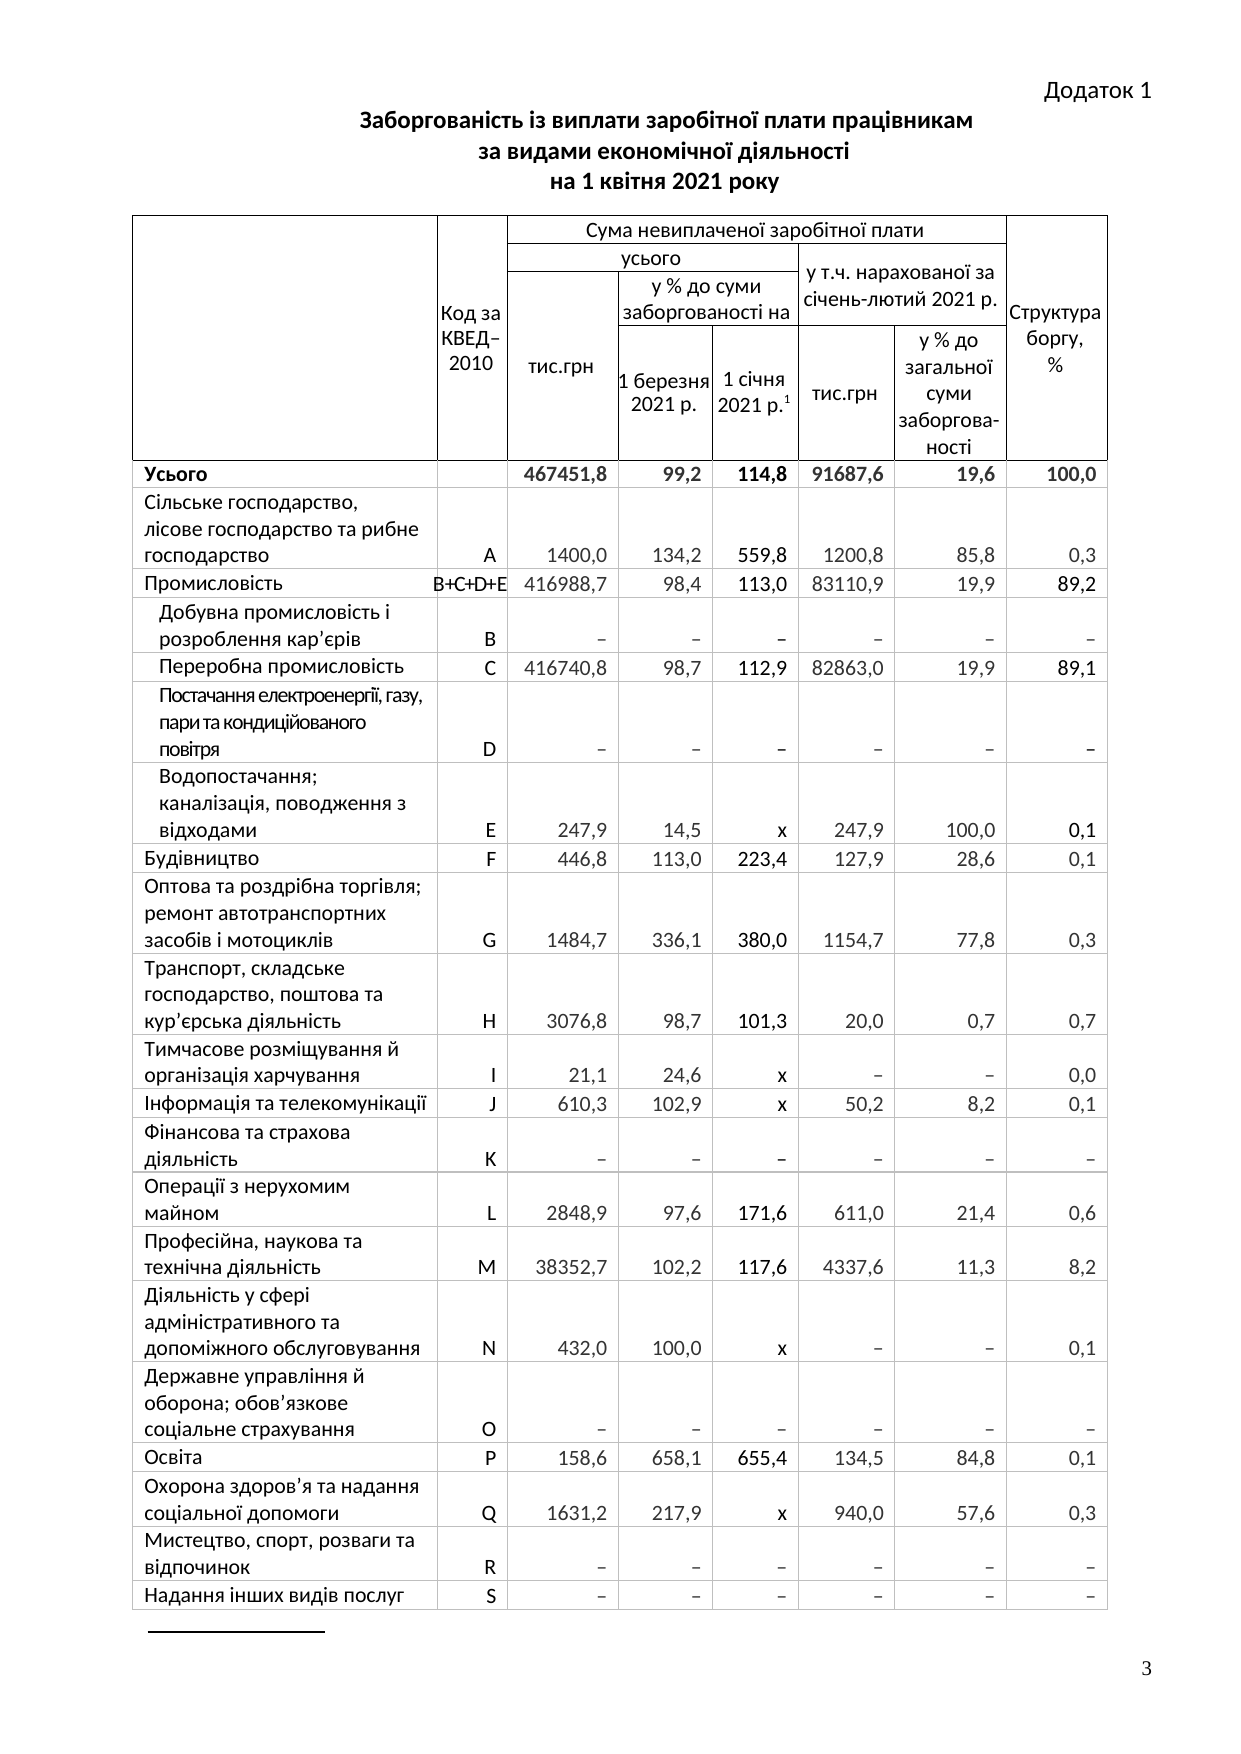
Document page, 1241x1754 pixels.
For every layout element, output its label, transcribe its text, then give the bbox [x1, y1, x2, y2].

table_cell – [508, 598, 618, 652]
table_cell 57,6 [895, 1472, 1006, 1526]
table_cell 336,1 [619, 873, 712, 953]
table_cell – [1007, 1581, 1107, 1609]
table_cell – [895, 1281, 1006, 1361]
table_cell – [619, 1118, 712, 1171]
table_cell 171,6 [713, 1173, 798, 1226]
table_cell Добувна промисловість і розроблення кар’єрів [133, 598, 437, 652]
table_cell – [508, 1527, 618, 1580]
table_cell Постачання електроенергії, газу, пари та кондиційованого повітря [133, 682, 437, 762]
table_cell – [1007, 598, 1107, 652]
table_cell 14,5 [619, 763, 712, 843]
table_cell 28,6 [895, 844, 1006, 872]
table_cell 223,4 [713, 844, 798, 872]
table_cell 134,2 [619, 488, 712, 568]
table_cell 50,2 [799, 1089, 894, 1117]
table_cell N [438, 1281, 507, 1361]
table_cell 89,1 [1007, 653, 1107, 681]
table_cell 0,3 [1007, 1472, 1107, 1526]
table_cell B+C+D+E [438, 569, 507, 597]
table_cell – [713, 598, 798, 652]
table_cell 77,8 [895, 873, 1006, 953]
table_cell 134,5 [799, 1443, 894, 1471]
table_cell – [619, 1581, 712, 1609]
table_cell 113,0 [713, 569, 798, 597]
table_cell – [895, 598, 1006, 652]
table_cell Усього [133, 461, 437, 487]
table_cell 1 січня 2021 р.1 [713, 326, 798, 459]
table_cell 114,8 [713, 461, 798, 487]
table_cell K [438, 1118, 507, 1171]
table_cell 8,2 [895, 1089, 1006, 1117]
table_cell – [619, 1362, 712, 1442]
table_cell – [799, 1281, 894, 1361]
table_cell Освіта [133, 1443, 437, 1471]
table_cell – [799, 1118, 894, 1171]
table_cell – [799, 1362, 894, 1442]
table_cell 0,7 [895, 954, 1006, 1034]
table_cell х [713, 1035, 798, 1088]
table_cell 85,8 [895, 488, 1006, 568]
table_header Структура боргу, % [1007, 216, 1107, 459]
table_cell R [438, 1527, 507, 1580]
table_cell 19,9 [895, 653, 1006, 681]
table_cell 0,3 [1007, 488, 1107, 568]
table_cell 1200,8 [799, 488, 894, 568]
table_cell – [713, 1527, 798, 1580]
table_cell 19,6 [895, 461, 1006, 487]
table_cell 432,0 [508, 1281, 618, 1361]
table_cell F [438, 844, 507, 872]
table_cell – [619, 682, 712, 762]
table_cell – [1007, 682, 1107, 762]
table_cell 83110,9 [799, 569, 894, 597]
table_cell 158,6 [508, 1443, 618, 1471]
table_cell 467451,8 [508, 461, 618, 487]
table_cell 0,1 [1007, 763, 1107, 843]
table_cell Мистецтво, спорт, розваги та відпочинок [133, 1527, 437, 1580]
table_cell – [713, 1118, 798, 1171]
table_cell 0,6 [1007, 1173, 1107, 1226]
table_cell Переробна промисловість [133, 653, 437, 681]
table_cell 247,9 [508, 763, 618, 843]
table_cell 3076,8 [508, 954, 618, 1034]
table_cell 940,0 [799, 1472, 894, 1526]
table_cell 11,3 [895, 1227, 1006, 1280]
table_cell 102,9 [619, 1089, 712, 1117]
table_cell – [895, 1581, 1006, 1609]
table_cell – [799, 1035, 894, 1088]
table_cell Тимчасове розміщування й організація харчування [133, 1035, 437, 1088]
table_cell Охорона здоров’я та надання соціальної допомоги [133, 1472, 437, 1526]
table_cell O [438, 1362, 507, 1442]
table_cell P [438, 1443, 507, 1471]
table_cell 2848,9 [508, 1173, 618, 1226]
table_cell Q [438, 1472, 507, 1526]
table_cell – [619, 598, 712, 652]
table_cell S [438, 1581, 507, 1609]
table_cell – [508, 682, 618, 762]
table_cell 611,0 [799, 1173, 894, 1226]
table_cell 610,3 [508, 1089, 618, 1117]
table_cell Сільське господарство, лісове господарство та рибне господарство [133, 488, 437, 568]
table_cell 1154,7 [799, 873, 894, 953]
table_cell 1400,0 [508, 488, 618, 568]
table_cell Фінансова та страхова діяльність [133, 1118, 437, 1171]
table_cell Діяльність у сфері адміністративного та допоміжного обслуговування [133, 1281, 437, 1361]
table_cell 100,0 [619, 1281, 712, 1361]
table_cell В [438, 598, 507, 652]
table_cell 84,8 [895, 1443, 1006, 1471]
table_cell 380,0 [713, 873, 798, 953]
table_cell 0,1 [1007, 1281, 1107, 1361]
table_cell 247,9 [799, 763, 894, 843]
table_header Сума невиплаченої заробітної плати [508, 216, 1006, 243]
table_cell 112,9 [713, 653, 798, 681]
table_cell – [895, 1362, 1006, 1442]
table_cell 113,0 [619, 844, 712, 872]
table_cell Водопостачання; каналізація, поводження з відходами [133, 763, 437, 843]
table_cell 89,2 [1007, 569, 1107, 597]
table_cell 0,7 [1007, 954, 1107, 1034]
table_cell Будівництво [133, 844, 437, 872]
table_cell J [438, 1089, 507, 1117]
table_cell G [438, 873, 507, 953]
table_cell 0,1 [1007, 1443, 1107, 1471]
table_cell х [713, 1089, 798, 1117]
table_cell – [1007, 1527, 1107, 1580]
table_cell – [799, 1581, 894, 1609]
table_cell 99,2 [619, 461, 712, 487]
table_cell 1 березня 2021 р. [619, 326, 712, 459]
table_cell 21,4 [895, 1173, 1006, 1226]
table_cell 20,0 [799, 954, 894, 1034]
table_cell Операції з нерухомим майном [133, 1173, 437, 1226]
table_cell 658,1 [619, 1443, 712, 1471]
table_cell – [799, 598, 894, 652]
table_cell 416988,7 [508, 569, 618, 597]
table_cell Професійна, наукова та технічна діяльність [133, 1227, 437, 1280]
table_cell – [799, 1527, 894, 1580]
table_cell – [799, 682, 894, 762]
table_cell – [895, 1118, 1006, 1171]
table_cell L [438, 1173, 507, 1226]
table_cell Інформація та телекомунікації [133, 1089, 437, 1117]
table_cell 1631,2 [508, 1472, 618, 1526]
table_cell Транспорт, складське господарство, поштова та кур’єрська діяльність [133, 954, 437, 1034]
table_cell 416740,8 [508, 653, 618, 681]
table_cell 82863,0 [799, 653, 894, 681]
table_cell Промисловість [133, 569, 437, 597]
table_cell D [438, 682, 507, 762]
table_cell у % до загальної суми заборгова- ності [895, 326, 1006, 459]
table_cell [438, 461, 507, 487]
table_cell – [713, 682, 798, 762]
table_cell 24,6 [619, 1035, 712, 1088]
table_header [133, 216, 437, 459]
table_cell 100,0 [895, 763, 1006, 843]
table_cell – [713, 1362, 798, 1442]
table_cell А [438, 488, 507, 568]
table_cell 655,4 [713, 1443, 798, 1471]
table_cell 1484,7 [508, 873, 618, 953]
table_cell 0,0 [1007, 1035, 1107, 1088]
table_cell – [895, 682, 1006, 762]
table_cell у т.ч. нарахованої за січень-лютий 2021 р. [799, 244, 1006, 325]
table_cell тис.грн [799, 326, 894, 459]
table_cell Оптова та роздрібна торгівля; ремонт автотранспортних засобів і мотоциклів [133, 873, 437, 953]
table_cell 98,7 [619, 954, 712, 1034]
table_cell х [713, 1281, 798, 1361]
table_cell 102,2 [619, 1227, 712, 1280]
table_cell 0,3 [1007, 873, 1107, 953]
table_cell – [713, 1581, 798, 1609]
table_cell 38352,7 [508, 1227, 618, 1280]
table_cell усього [508, 244, 798, 271]
table_cell – [508, 1362, 618, 1442]
table_cell х [713, 763, 798, 843]
table_cell Надання інших видів послуг [133, 1581, 437, 1609]
table_cell 91687,6 [799, 461, 894, 487]
table_cell 446,8 [508, 844, 618, 872]
table_cell I [438, 1035, 507, 1088]
table_cell 8,2 [1007, 1227, 1107, 1280]
text Додаток 1 [177, 74, 1152, 104]
table_cell M [438, 1227, 507, 1280]
table_cell 117,6 [713, 1227, 798, 1280]
table_cell 217,9 [619, 1472, 712, 1526]
table_cell Державне управління й оборона; обов’язкове соціальне страхування [133, 1362, 437, 1442]
text Заборгованість із виплати заробітної плати працівникам [177, 104, 1152, 135]
table_cell тис.грн [508, 272, 618, 459]
table_cell у % до суми заборгованості на [619, 272, 798, 325]
table_cell H [438, 954, 507, 1034]
table_cell С [438, 653, 507, 681]
table_cell 101,3 [713, 954, 798, 1034]
table_cell 21,1 [508, 1035, 618, 1088]
table_cell 19,9 [895, 569, 1006, 597]
text за видами економічної діяльності на 1 квітня 2021 року [177, 135, 1152, 196]
table_cell 0,1 [1007, 1089, 1107, 1117]
table_cell 98,7 [619, 653, 712, 681]
table_cell – [508, 1118, 618, 1171]
table_cell 97,6 [619, 1173, 712, 1226]
table_cell – [619, 1527, 712, 1580]
table_cell – [895, 1527, 1006, 1580]
table_cell 559,8 [713, 488, 798, 568]
table_cell – [895, 1035, 1006, 1088]
table_cell E [438, 763, 507, 843]
table_cell 0,1 [1007, 844, 1107, 872]
table_cell 98,4 [619, 569, 712, 597]
table_cell 127,9 [799, 844, 894, 872]
table_cell 100,0 [1007, 461, 1107, 487]
table_cell – [1007, 1362, 1107, 1442]
table_cell – [1007, 1118, 1107, 1171]
table_cell х [713, 1472, 798, 1526]
table_cell – [508, 1581, 618, 1609]
table_header Код за КВЕД–2010 [438, 216, 507, 459]
table_cell 4337,6 [799, 1227, 894, 1280]
